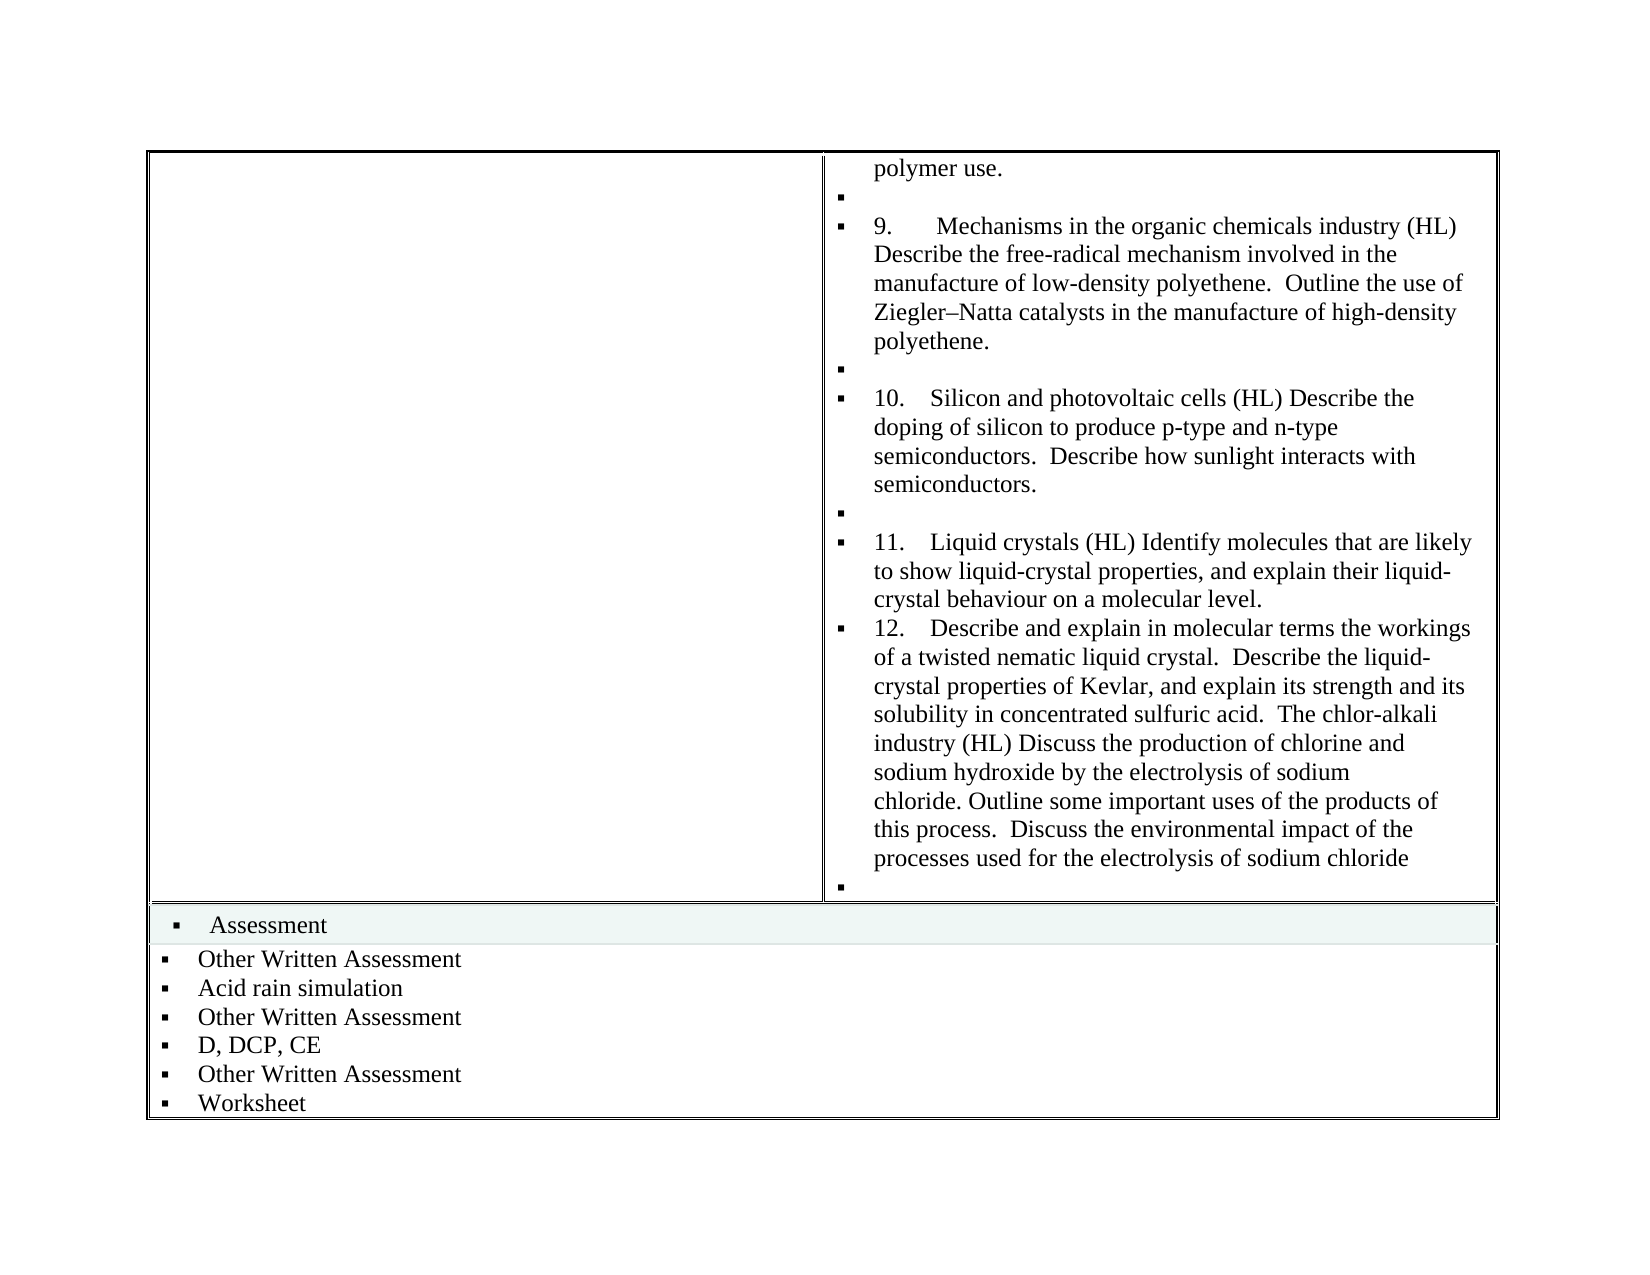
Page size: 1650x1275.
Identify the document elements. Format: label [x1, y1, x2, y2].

table_cell [824, 153, 1496, 901]
table_cell [150, 945, 1496, 1117]
table_cell [150, 153, 824, 901]
